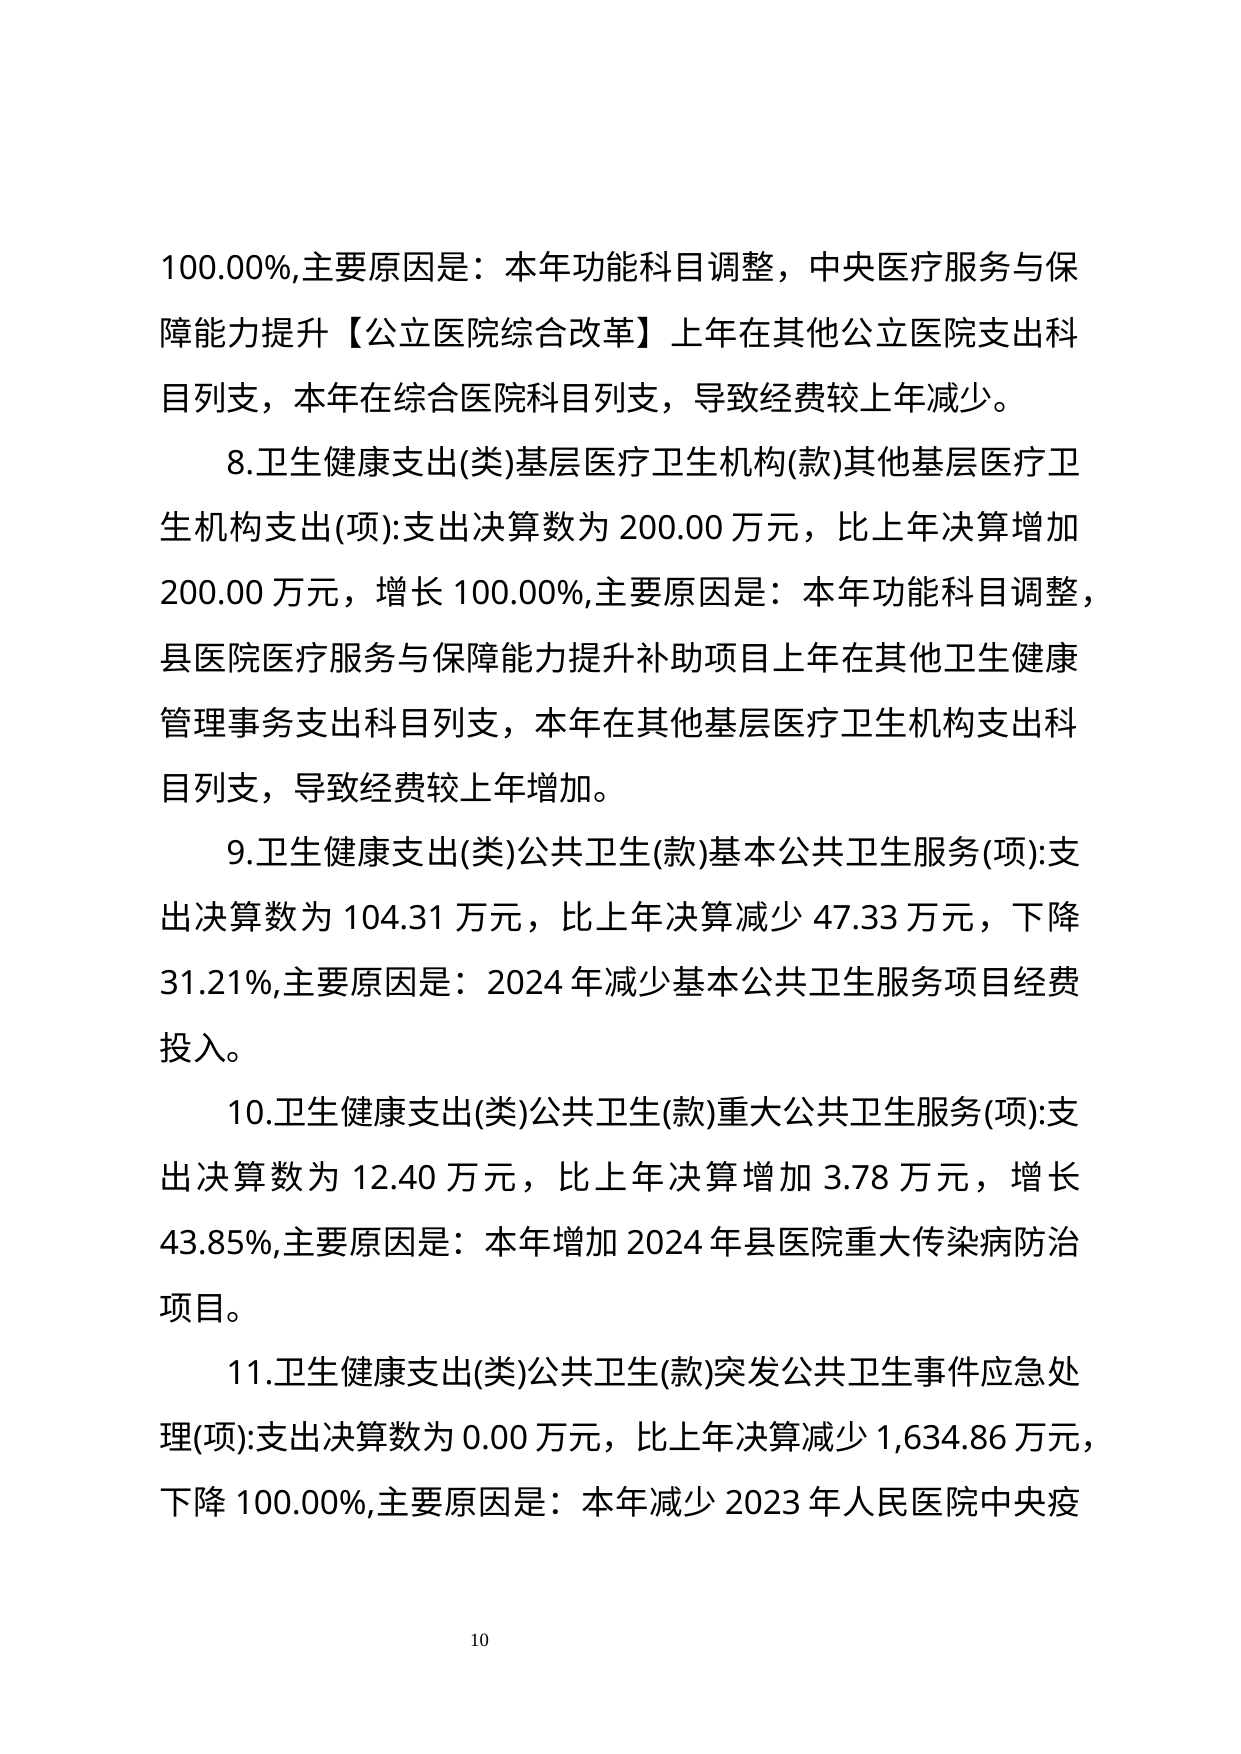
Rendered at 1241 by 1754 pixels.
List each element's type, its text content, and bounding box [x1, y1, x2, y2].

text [159, 233, 1081, 428]
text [159, 1338, 1081, 1533]
text 10.卫生健康支出(类)公共卫生(款)重大公共卫生服务(项):支出决算数为12.40万元，比上年决算增加3.78万元，增长43.85%,主要原因是：本年增加2024年县医院重大传染病防治项目。 [159, 1078, 1081, 1338]
text 8.卫生健康支出(类)基层医疗卫生机构(款)其他基层医疗卫生机构支出(项):支出决算数为200.00万元，比上年决算增加200.00万元，增长100.00%,主要原因是：本年功能科目调整，县医院医疗服务与保障能力提升补助项目上年在其他卫生健康管理事务支出科目列支，本年在其他基层医疗卫生机构支出科目列支，导致经费较上年增加。 [159, 428, 1081, 818]
text 9.卫生健康支出(类)公共卫生(款)基本公共卫生服务(项):支出决算数为104.31万元，比上年决算减少47.33万元，下降31.21%,主要原因是：2024年减少基本公共卫生服务项目经费投入。 [159, 818, 1081, 1078]
